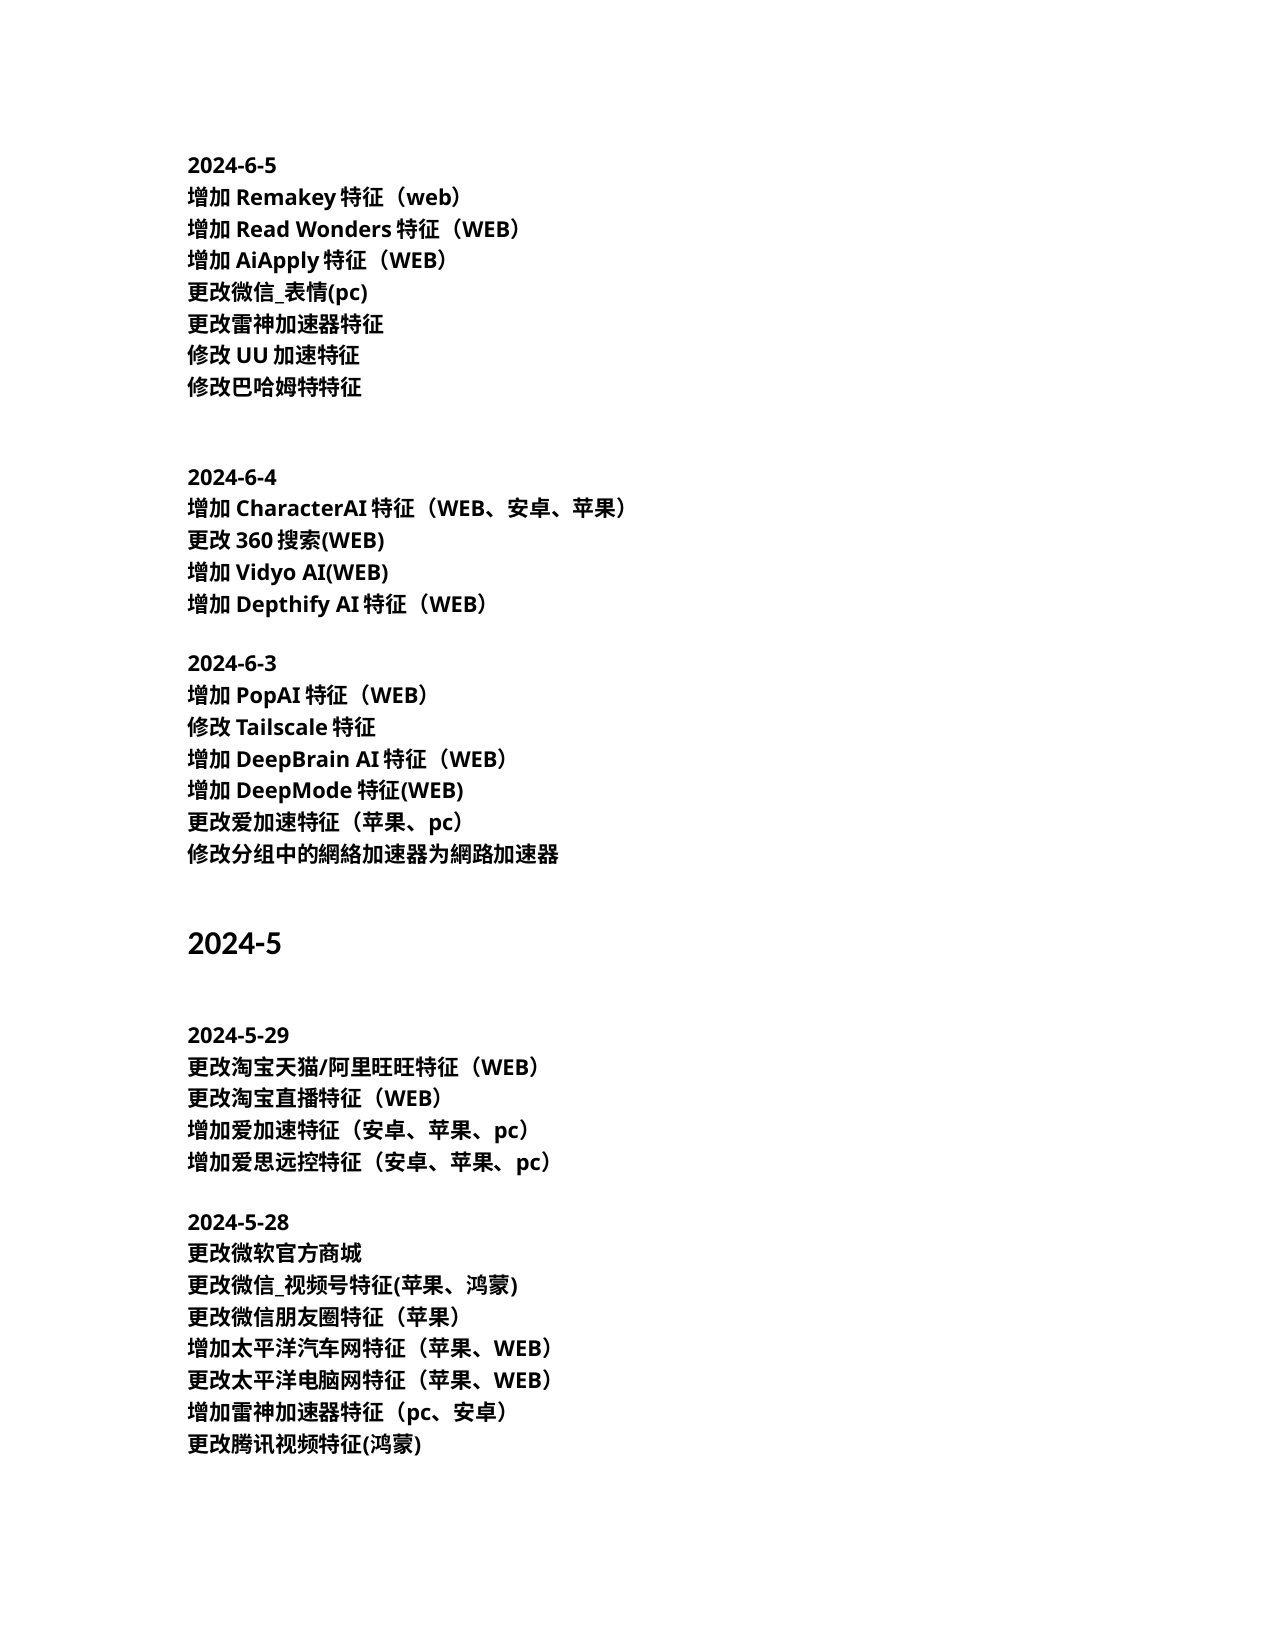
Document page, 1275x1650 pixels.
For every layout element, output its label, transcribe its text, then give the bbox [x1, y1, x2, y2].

text 修改UU加速特征 [187, 338, 1087, 370]
text 增加爱加速特征（安卓、苹果、pc） [187, 1113, 1087, 1145]
text 增加爱思远控特征（安卓、苹果、pc） [187, 1145, 1087, 1177]
text 2024-6-4 [187, 462, 1087, 491]
text 增加DeepMode特征(WEB) [187, 773, 1087, 805]
text 修改巴哈姆特特征 [187, 370, 1087, 402]
text 更改微软官方商城 [187, 1236, 1087, 1268]
text 修改Tailscale特征 [187, 710, 1087, 742]
text 更改微信_表情(pc) [187, 275, 1087, 307]
text 增加Remakey特征（web） [187, 180, 1087, 212]
text 2024-5-28 [187, 1206, 1087, 1236]
text 更改淘宝直播特征（WEB） [187, 1081, 1087, 1113]
text 增加太平洋汽车网特征（苹果、WEB） [187, 1331, 1087, 1363]
text 更改360搜索(WEB) [187, 523, 1087, 555]
text 更改太平洋电脑网特征（苹果、WEB） [187, 1363, 1087, 1395]
text 增加雷神加速器特征（pc、安卓） [187, 1395, 1087, 1427]
text 更改微信_视频号特征(苹果、鸿蒙) [187, 1268, 1087, 1300]
text 增加AiApply特征（WEB） [187, 243, 1087, 275]
text 更改爱加速特征（苹果、pc） [187, 805, 1087, 837]
text 增加DeepBrain AI特征（WEB） [187, 742, 1087, 773]
text 更改淘宝天猫/阿里旺旺特征（WEB） [187, 1049, 1087, 1081]
text 更改腾讯视频特征(鸿蒙) [187, 1427, 1087, 1458]
text 更改雷神加速器特征 [187, 307, 1087, 338]
text 增加Vidyo AI(WEB) [187, 555, 1087, 587]
text 增加Depthify AI特征（WEB） [187, 587, 1087, 618]
text 增加PopAI特征（WEB） [187, 678, 1087, 710]
subtitle 2024-5 [187, 922, 1087, 963]
text 增加Read Wonders特征（WEB） [187, 212, 1087, 243]
text 2024-6-3 [187, 648, 1087, 678]
text 更改微信朋友圈特征（苹果） [187, 1300, 1087, 1331]
text 2024-5-29 [187, 1020, 1087, 1049]
text 修改分组中的網絡加速器为網路加速器 [187, 837, 1087, 868]
text 2024-6-5 [187, 150, 1087, 180]
text 增加CharacterAI特征（WEB、安卓、苹果） [187, 491, 1087, 523]
